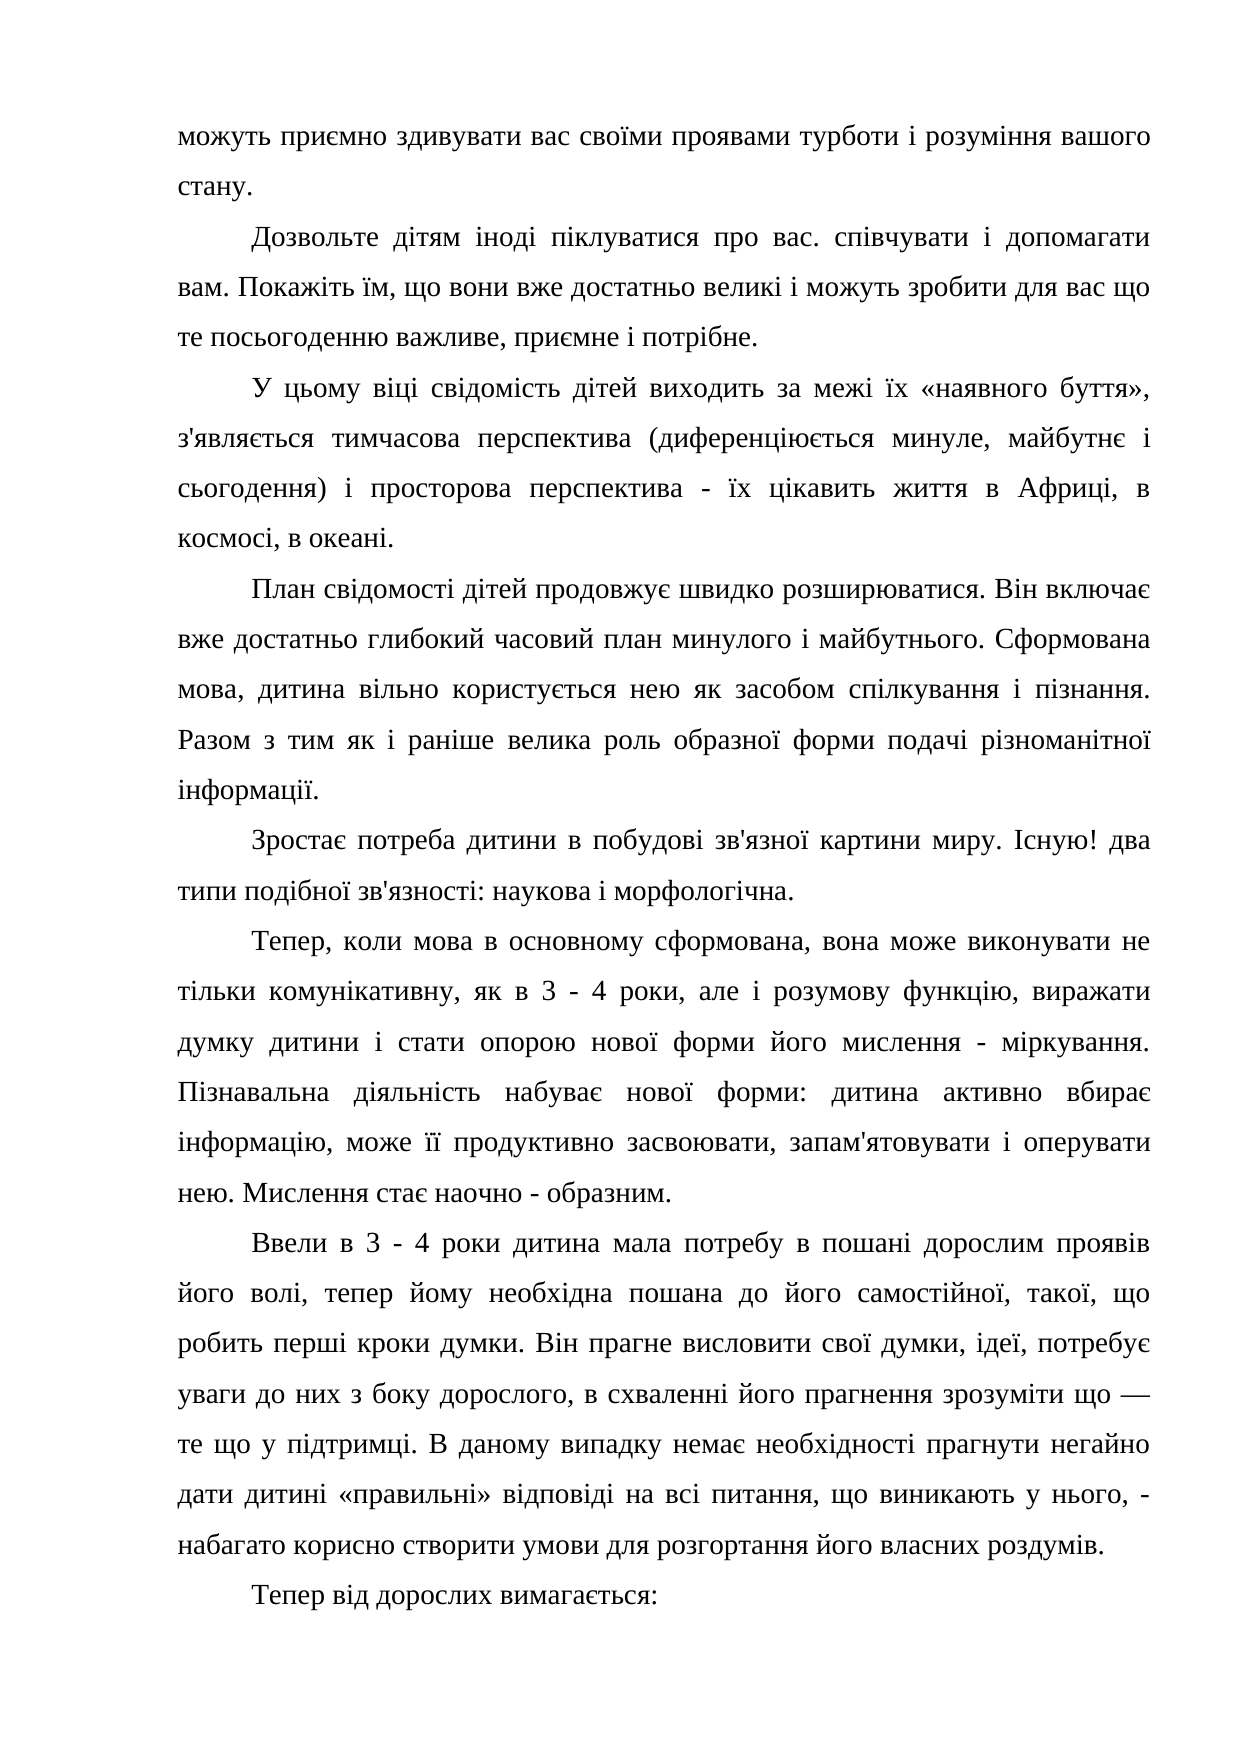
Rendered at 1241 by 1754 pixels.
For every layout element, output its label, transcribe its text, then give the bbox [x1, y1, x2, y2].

text Тепер, коли мова в основному сформована, вона може виконувати не тільки комунікативну, як в 3 - 4 роки, але і розумову функцію, виражати думку дитини і стати опорою нової форми його мислення - міркування. Пізнавальна діяльність набуває нової форми: дитина активно вбирає інформацію, може її продуктивно засвоювати, запам'ятовувати і оперувати нею. Мислення стає наочно - образним. [177, 923, 1152, 1208]
text У цьому віці свідомість дітей виходить за межі їх «наявного буття», з'являється тимчасова перспектива (диференціюється минуле, майбутнє і сьогодення) і просторова перспектива - їх цікавить життя в Африці, в космосі, в океані. [177, 370, 1152, 554]
text План свідомості дітей продовжує швидко розширюватися. Він включає вже достатньо глибокий часовий план минулого і майбутнього. Сформована мова, дитина вільно користується нею як засобом спілкування і пізнання. Разом з тим як і раніше велика роль образної форми подачі різноманітної інформації. [177, 571, 1152, 806]
text Тепер від дорослих вимагається: [177, 1577, 1152, 1611]
text Зростає потреба дитини в побудові зв'язної картини миру. Існую! два типи подібної зв'язності: наукова і морфологічна. [177, 822, 1152, 906]
text Дозвольте дітям іноді піклуватися про вас. співчувати і допомагати вам. Покажіть їм, що вони вже достатньо великі і можуть зробити для вас що те посьогоденню важливе, приємне і потрібне. [177, 219, 1152, 353]
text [177, 118, 1152, 202]
text Ввели в 3 - 4 роки дитина мала потребу в пошані дорослим проявів його волі, тепер йому необхідна пошана до його самостійної, такої, що робить перші кроки думки. Він прагне висловити свої думки, ідеї, потребує уваги до них з боку дорослого, в схваленні його прагнення зрозуміти що — те що у підтримці. В даному випадку немає необхідності прагнути негайно дати дитині «правильні» відповіді на всі питання, що виникають у нього, - набагато корисно створити умови для розгортання його власних роздумів. [177, 1225, 1152, 1560]
